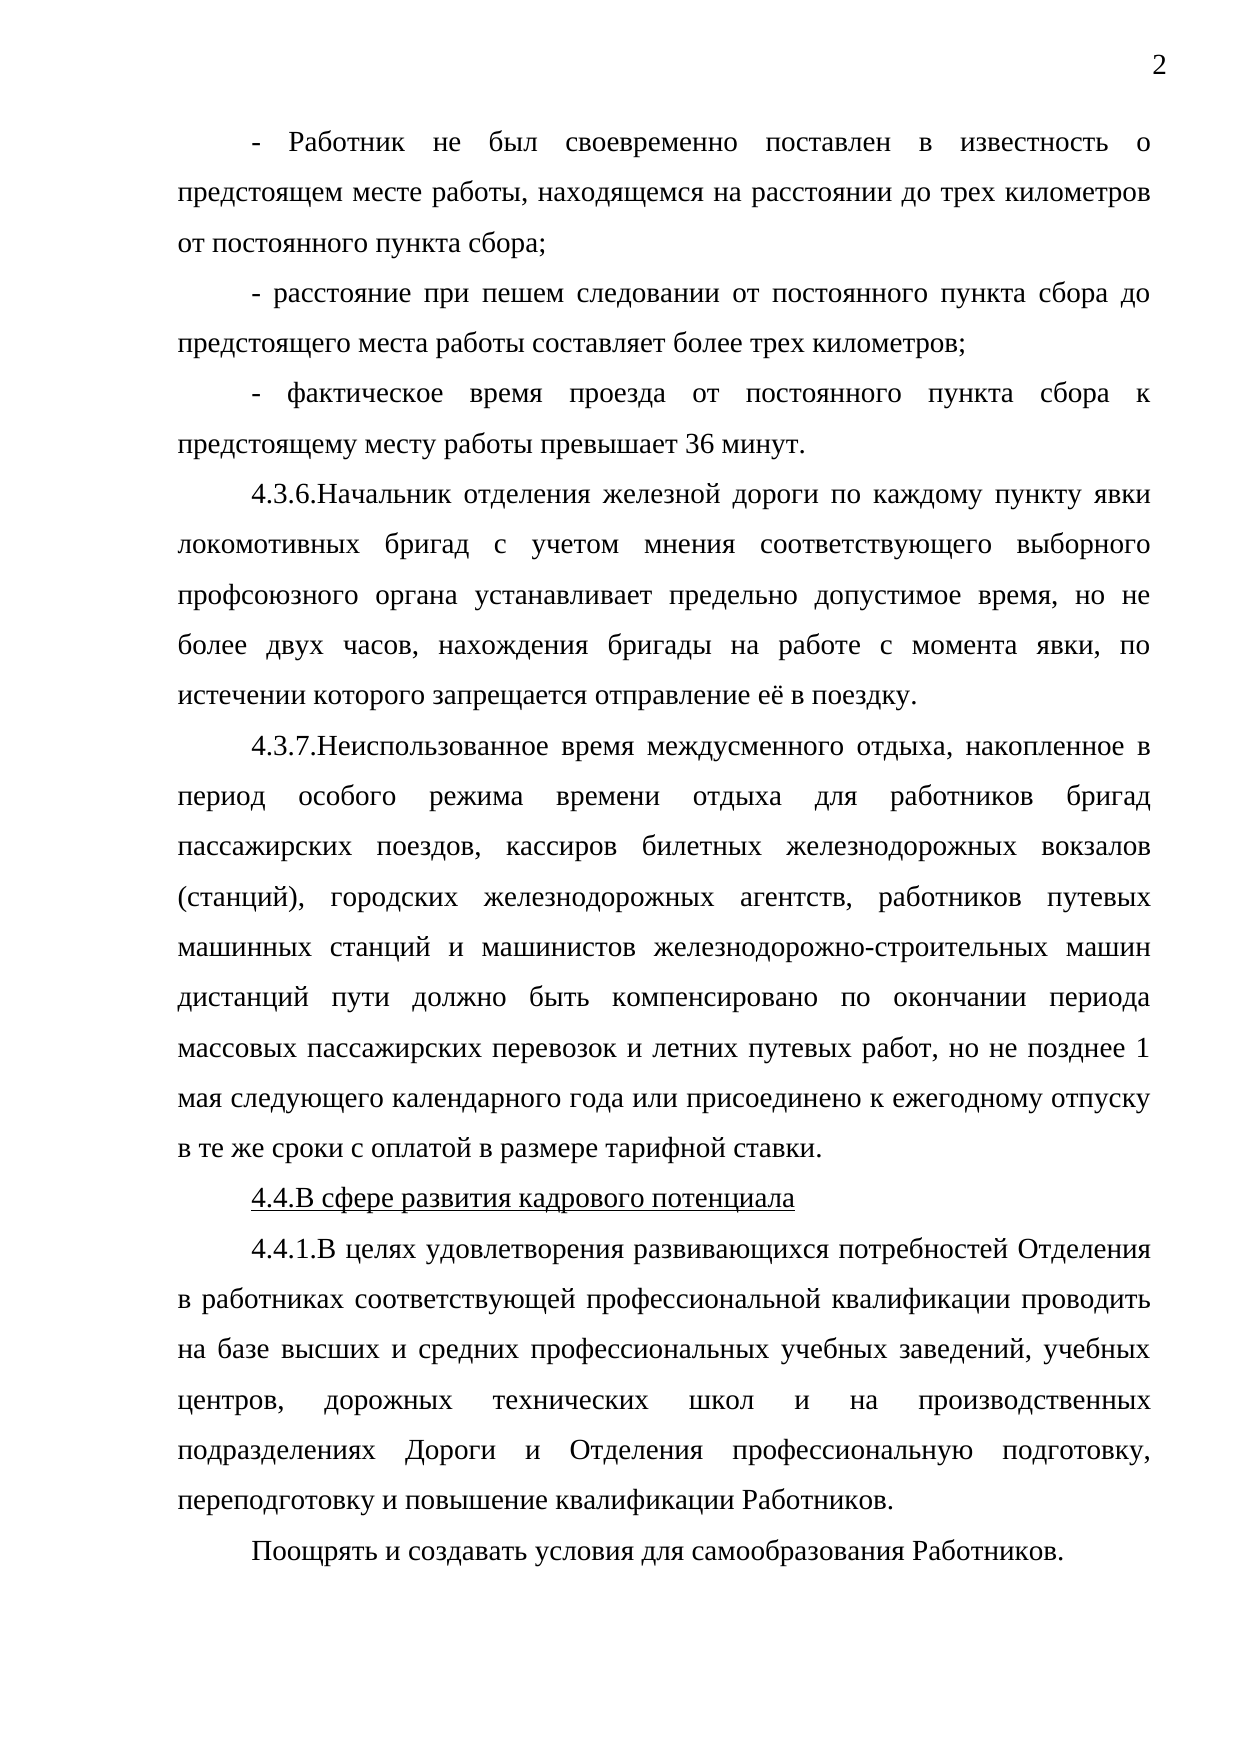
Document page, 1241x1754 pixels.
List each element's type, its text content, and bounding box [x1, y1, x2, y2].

text - Работник не был своевременно поставлен в известность о предстоящем месте работы, находящемся на расстоянии до трех километров от постоянного пункта сбора; [177, 124, 1152, 258]
text Поощрять и создавать условия для самообразования Работников. [177, 1533, 1152, 1566]
text - расстояние при пешем следовании от постоянного пункта сбора до предстоящего места работы составляет более трех километров; [177, 275, 1152, 359]
text 4.3.7.Неиспользованное время междусменного отдыха, накопленное в период особого режима времени отдыха для работников бригад пассажирских поездов, кассиров билетных железнодорожных вокзалов (станций), городских железнодорожных агентств, работников путевых машинных станций и машинистов железнодорожно-строительных машин дистанций пути должно быть компенсировано по окончании периода массовых пассажирских перевозок и летних путевых работ, но не позднее 1 мая следующего календарного года или присоединено к ежегодному отпуску в те же сроки с оплатой в размере тарифной ставки. [177, 728, 1152, 1164]
text 4.4.В сфере развития кадрового потенциала [177, 1181, 1152, 1214]
text 4.3.6.Начальник отделения железной дороги по каждому пункту явки локомотивных бригад с учетом мнения соответствующего выборного профсоюзного органа устанавливает предельно допустимое время, но не более двух часов, нахождения бригады на работе с момента явки, по истечении которого запрещается отправление её в поездку. [177, 476, 1152, 711]
text 4.4.1.В целях удовлетворения развивающихся потребностей Отделения в работниках соответствующей профессиональной квалификации проводить на базе высших и средних профессиональных учебных заведений, учебных центров, дорожных технических школ и на производственных подразделениях Дороги и Отделения профессиональную подготовку, переподготовку и повышение квалификации Работников. [177, 1231, 1152, 1516]
text - фактическое время проезда от постоянного пункта сбора к предстоящему месту работы превышает 36 минут. [177, 376, 1152, 459]
